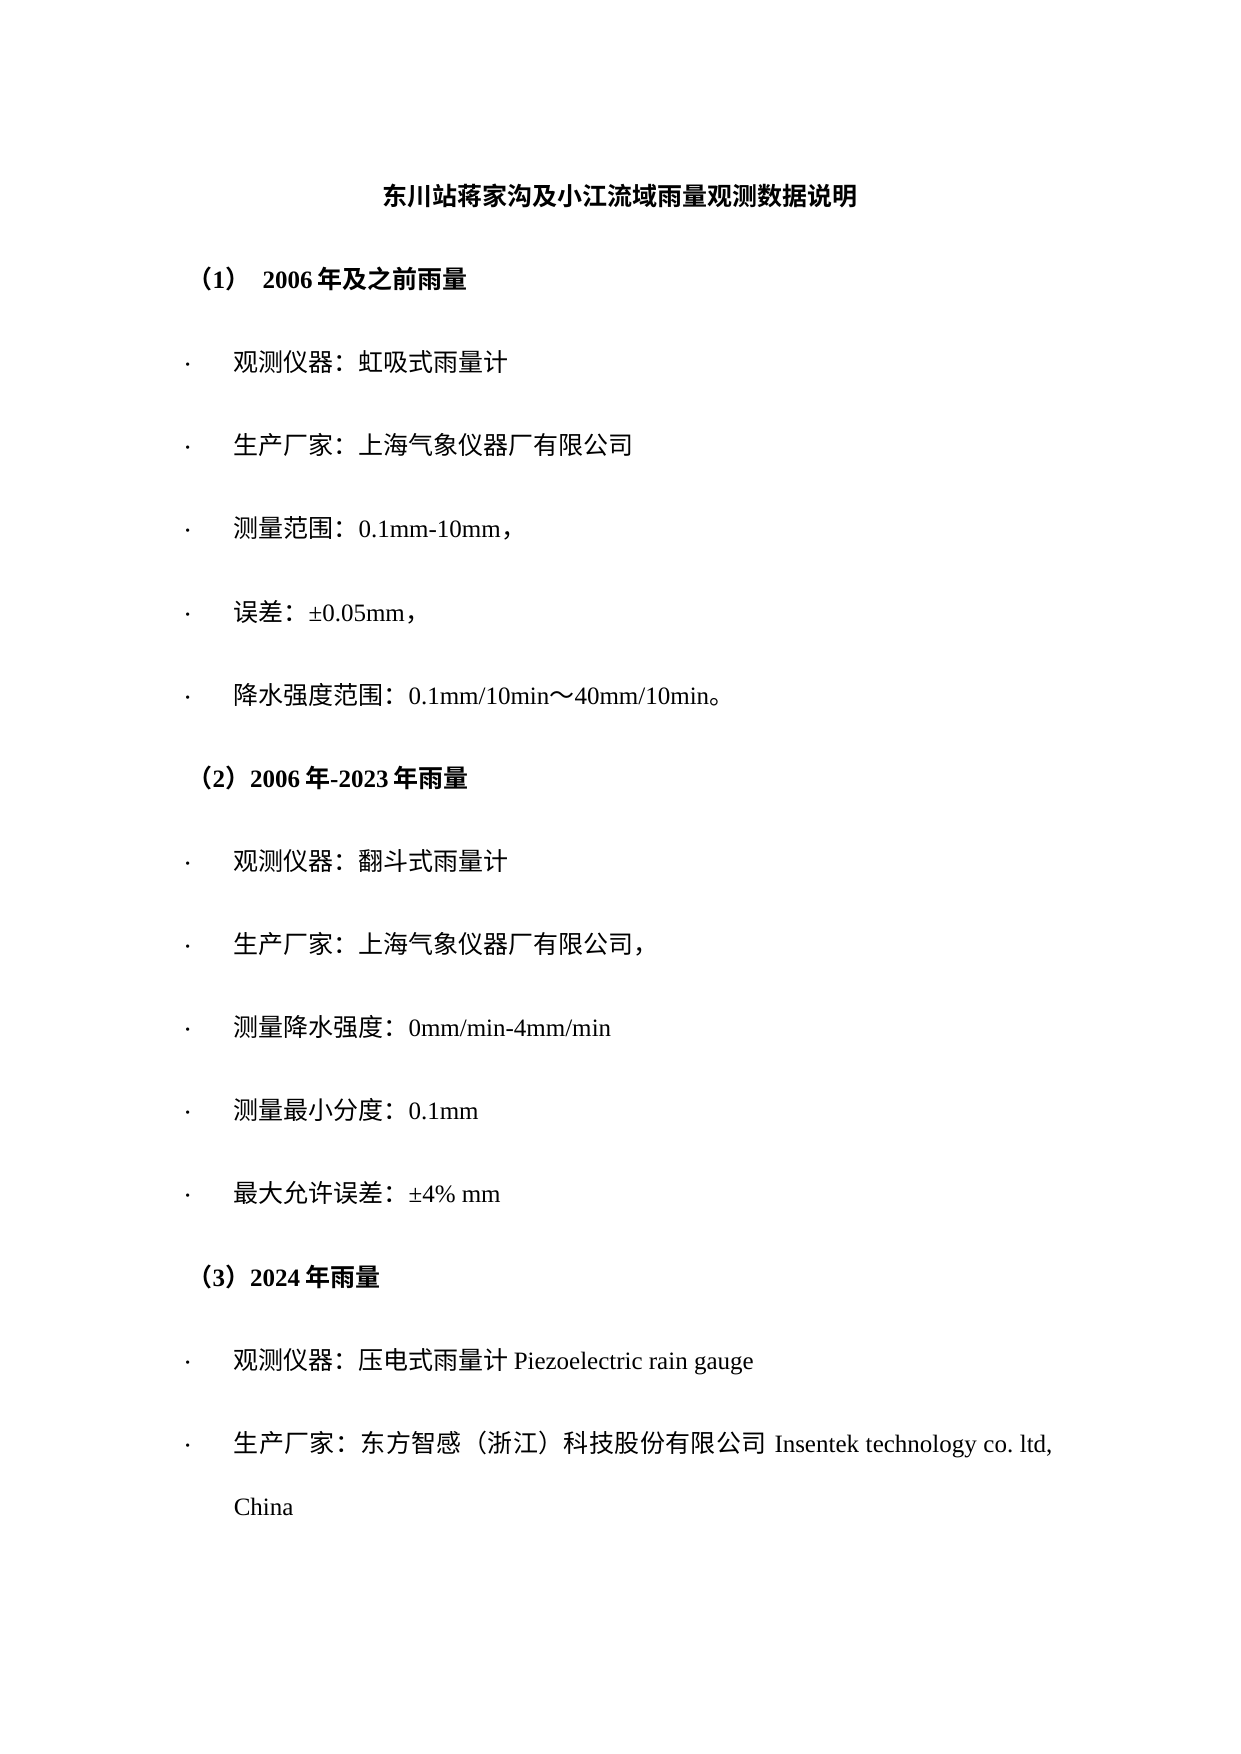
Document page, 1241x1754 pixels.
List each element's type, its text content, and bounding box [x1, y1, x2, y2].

text （3）2024年雨量 [187, 1243, 1053, 1308]
text 东川站蒋家沟及小江流域雨量观测数据说明 [187, 162, 1053, 227]
list 观测仪器：翻斗式雨量计 [187, 827, 1053, 892]
list 测量降水强度：0mm/min-4mm/min [187, 993, 1053, 1058]
text （2）2006年-2023年雨量 [187, 744, 1053, 809]
list 测量范围：0.1mm-10mm， [187, 494, 1053, 559]
list 测量最小分度：0.1mm [187, 1076, 1053, 1141]
list 2006年及之前雨量 [187, 245, 1053, 310]
list 生产厂家：东方智感（浙江）科技股份有限公司Insentek technology co. ltd, China [187, 1409, 1053, 1523]
list 最大允许误差：±4% mm [187, 1159, 1053, 1224]
list 误差：±0.05mm， [187, 578, 1053, 643]
list 降水强度范围：0.1mm/10min～40mm/10min。 [187, 661, 1053, 726]
list 生产厂家：上海气象仪器厂有限公司， [187, 910, 1053, 975]
list 生产厂家：上海气象仪器厂有限公司 [187, 411, 1053, 476]
list 观测仪器：虹吸式雨量计 [187, 328, 1053, 393]
list 观测仪器：压电式雨量计Piezoelectric rain gauge [187, 1326, 1053, 1391]
